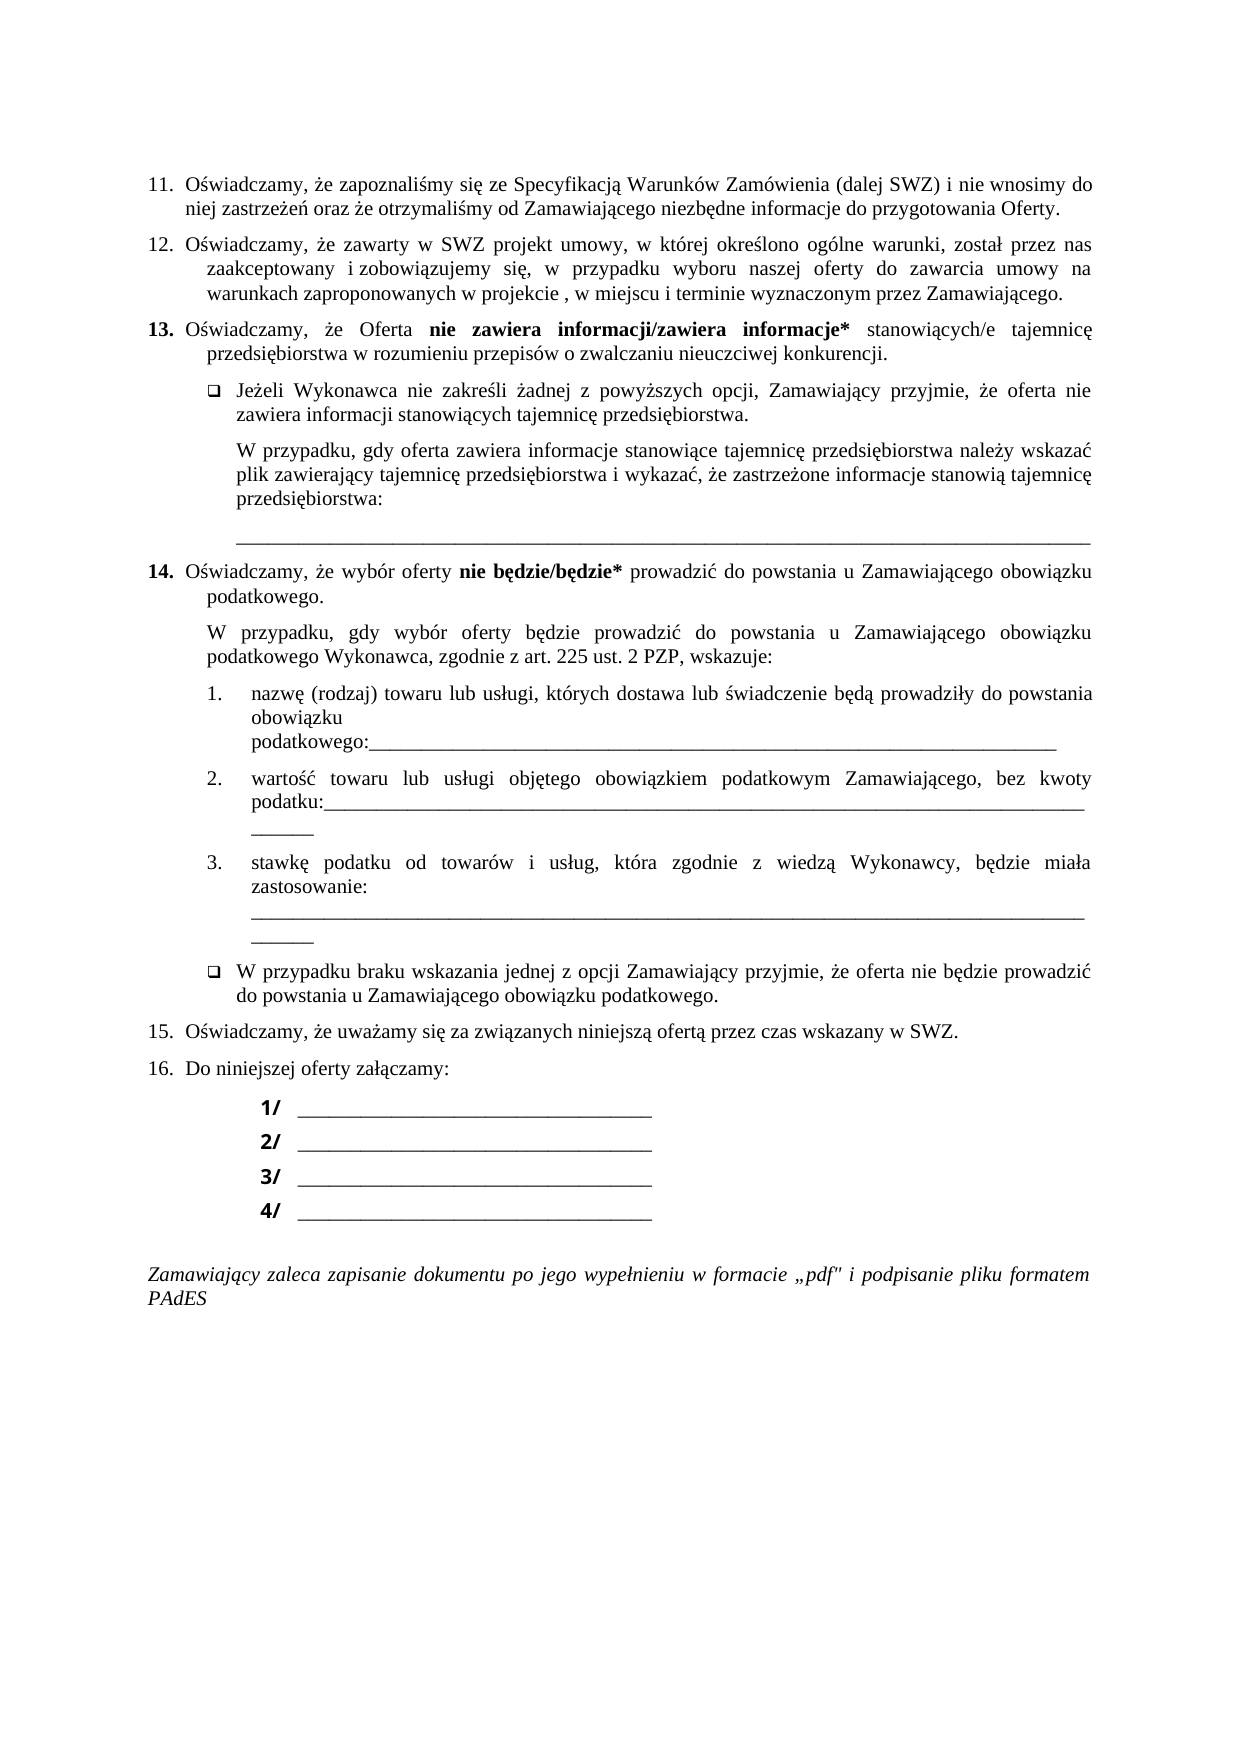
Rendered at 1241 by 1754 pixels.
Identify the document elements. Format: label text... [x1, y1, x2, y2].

text __________________________________________________________________________________ [236, 523, 1093, 547]
text W przypadku, gdy oferta zawiera informacje stanowiące tajemnicę przedsiębiorstwa należy wskazać plik zawierający tajemnicę przedsiębiorstwa i wykazać, że zastrzeżone informacje stanowią tajemnicę przedsiębiorstwa: [236, 438, 1093, 510]
list __________________________________ [260, 1197, 1093, 1225]
list Oświadczamy, że zapoznaliśmy się ze Specyfikacją Warunków Zamówienia (dalej SWZ) i nie wnosimy do niej zastrzeżeń oraz że otrzymaliśmy od Zamawiającego niezbędne informacje do przygotowania Oferty. [148, 172, 1093, 220]
list Oświadczamy, że wybór oferty nie będzie/będzie* prowadzić do powstania u Zamawiającego obowiązku podatkowego. [148, 559, 1093, 608]
list Oświadczamy, że Oferta nie zawiera informacji/zawiera informacje* stanowiących/e tajemnicę przedsiębiorstwa w rozumieniu przepisów o zwalczaniu nieuczciwej konkurencji. [148, 317, 1093, 365]
list wartość towaru lub usługi objętego obowiązkiem podatkowym Zamawiającego, bez kwoty podatku:_______________________________________________________________________________ [207, 765, 1093, 838]
list stawkę podatku od towarów i usług, która zgodnie z wiedzą Wykonawcy, będzie miała zastosowanie: ______________________________________________________________________________________ [207, 850, 1093, 946]
list Oświadczamy, że zawarty w SWZ projekt umowy, w której określono ogólne warunki, został przez nas zaakceptowany i zobowiązujemy się, w przypadku wyboru naszej oferty do zawarcia umowy na warunkach zaproponowanych w projekcie , w miejscu i terminie wyznaczonym przez Zamawiającego. [148, 232, 1093, 304]
list __________________________________ [260, 1093, 1093, 1121]
list __________________________________ [260, 1162, 1093, 1190]
list Oświadczamy, że uważamy się za związanych niniejszą ofertą przez czas wskazany w SWZ. [148, 1019, 1093, 1043]
list W przypadku braku wskazania jednej z opcji Zamawiający przyjmie, że oferta nie będzie prowadzić do powstania u Zamawiającego obowiązku podatkowego. [207, 959, 1093, 1007]
list Jeżeli Wykonawca nie zakreśli żadnej z powyższych opcji, Zamawiający przyjmie, że oferta nie zawiera informacji stanowiących tajemnicę przedsiębiorstwa. [207, 378, 1093, 426]
list __________________________________ [260, 1127, 1093, 1156]
text Zamawiający zaleca zapisanie dokumentu po jego wypełnieniu w formacie „pdf" i podpisanie pliku formatem PAdES [148, 1262, 1093, 1310]
text W przypadku, gdy wybór oferty będzie prowadzić do powstania u Zamawiającego obowiązku podatkowego Wykonawca, zgodnie z art. 225 ust. 2 PZP, wskazuje: [207, 620, 1093, 668]
list Do niniejszej oferty załączamy: [148, 1056, 1093, 1080]
list nazwę (rodzaj) towaru lub usługi, których dostawa lub świadczenie będą prowadziły do powstania obowiązku podatkowego:__________________________________________________________________ [207, 681, 1093, 753]
